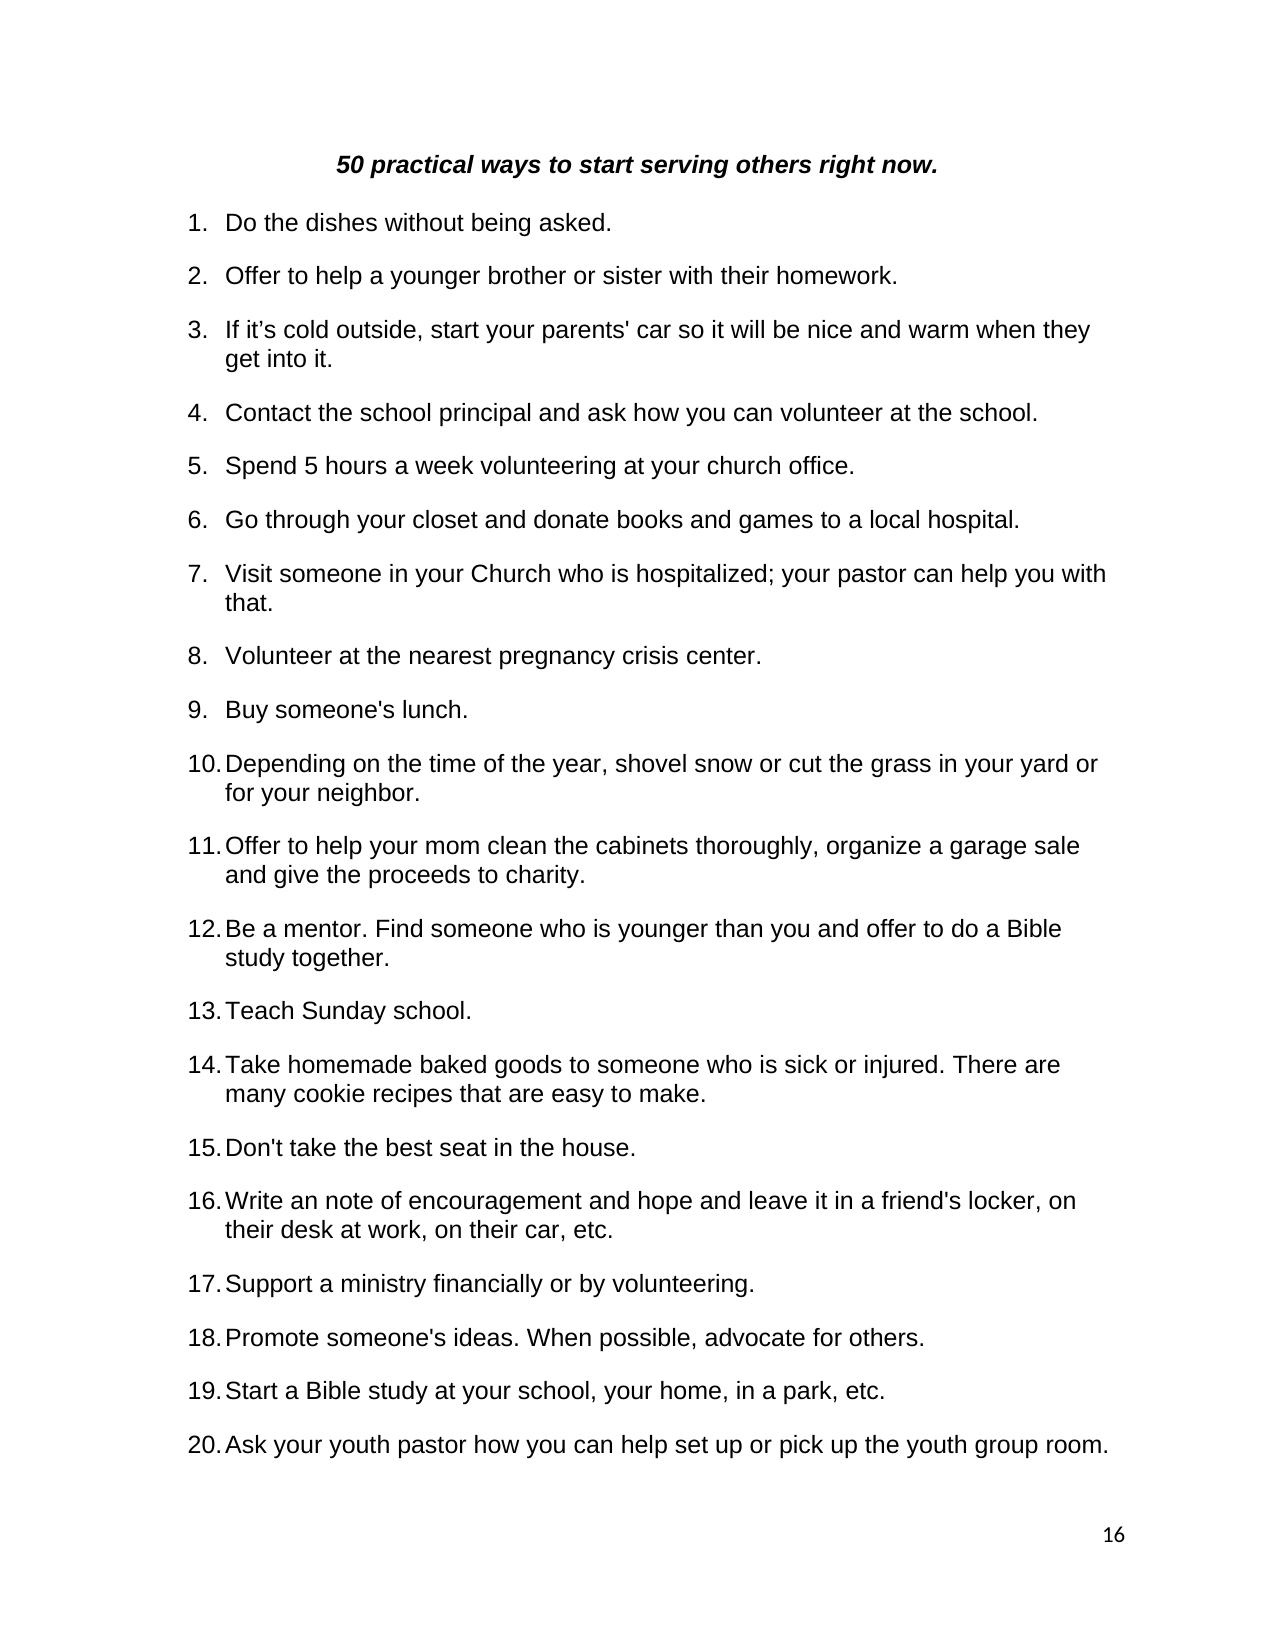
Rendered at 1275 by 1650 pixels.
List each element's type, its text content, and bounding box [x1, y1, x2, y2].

list Offer to help your mom clean the cabinets thoroughly, organize a garage sale and give the proceeds to charity. [187, 831, 1125, 889]
list Do the dishes without being asked. [187, 207, 1125, 236]
list Contact the school principal and ask how you can volunteer at the school. [187, 397, 1125, 426]
list Start a Bible study at your school, your home, in a park, etc. [187, 1376, 1125, 1405]
list Support a ministry financially or by volunteering. [187, 1269, 1125, 1297]
list Visit someone in your Church who is hospitalized; your pastor can help you with that. [187, 559, 1125, 616]
list Teach Sunday school. [187, 996, 1125, 1025]
list Write an note of encouragement and hope and leave it in a friend's locker, on their desk at work, on their car, etc. [187, 1186, 1125, 1244]
list Volunteer at the nearest pregnancy crisis center. [187, 641, 1125, 670]
list Promote someone's ideas. When possible, advocate for others. [187, 1322, 1125, 1351]
list Take homemade baked goods to someone who is sick or injured. There are many cookie recipes that are easy to make. [187, 1050, 1125, 1107]
list Ask your youth pastor how you can help set up or pick up the youth group room. [187, 1430, 1125, 1459]
list Depending on the time of the year, shovel snow or cut the grass in your yard or for your neighbor. [187, 749, 1125, 806]
list Don't take the best seat in the house. [187, 1132, 1125, 1161]
list Be a mentor. Find someone who is younger than you and offer to do a Bible study together. [187, 914, 1125, 971]
list Buy someone's lunch. [187, 695, 1125, 724]
text 50 practical ways to start serving others right now. [150, 150, 1125, 179]
list If it’s cold outside, start your parents' car so it will be nice and warm when they get into it. [187, 315, 1125, 372]
list Offer to help a younger brother or sister with their homework. [187, 261, 1125, 290]
list Go through your closet and donate books and games to a local hospital. [187, 505, 1125, 534]
list Spend 5 hours a week volunteering at your church office. [187, 451, 1125, 480]
